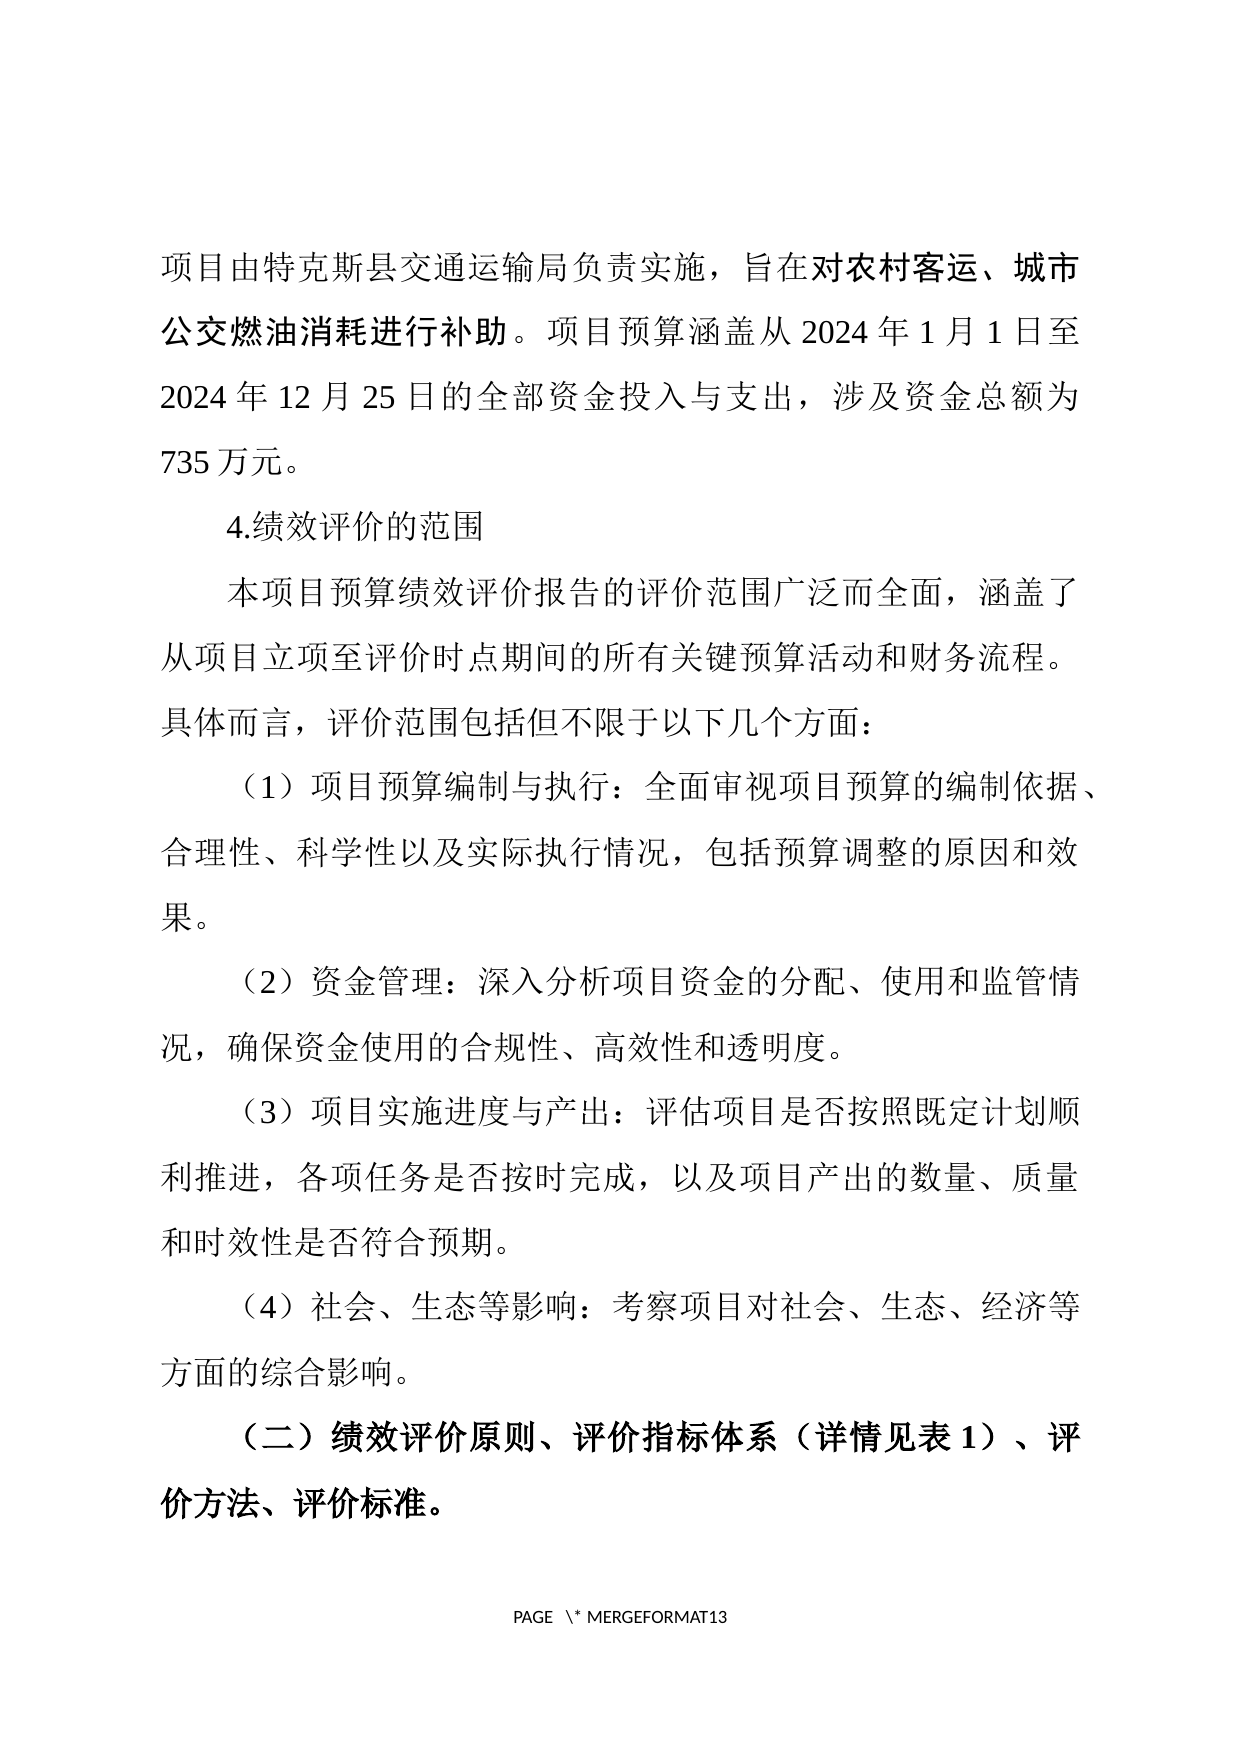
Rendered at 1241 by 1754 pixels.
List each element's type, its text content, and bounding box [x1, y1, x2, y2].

title 项目预算编制与执行：全面审视项目预算的编制依据、合理性、科学性以及实际执行情况，包括预算调整的原因和效果。 [159, 753, 1081, 948]
text （二）绩效评价原则、评价指标体系（详情见表1）、评价方法、评价标准。 [159, 1403, 1081, 1533]
title 社会、生态等影响：考察项目对社会、生态、经济等方面的综合影响。 [159, 1273, 1081, 1403]
title 项目实施进度与产出：评估项目是否按照既定计划顺利推进，各项任务是否按时完成，以及项目产出的数量、质量和时效性是否符合预期。 [159, 1078, 1081, 1273]
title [159, 233, 1081, 493]
title 4.绩效评价的范围 [159, 493, 1081, 558]
title 本项目预算绩效评价报告的评价范围广泛而全面，涵盖了从项目立项至评价时点期间的所有关键预算活动和财务流程。具体而言，评价范围包括但不限于以下几个方面： [159, 558, 1081, 753]
title 资金管理：深入分析项目资金的分配、使用和监管情况，确保资金使用的合规性、高效性和透明度。 [159, 948, 1081, 1078]
